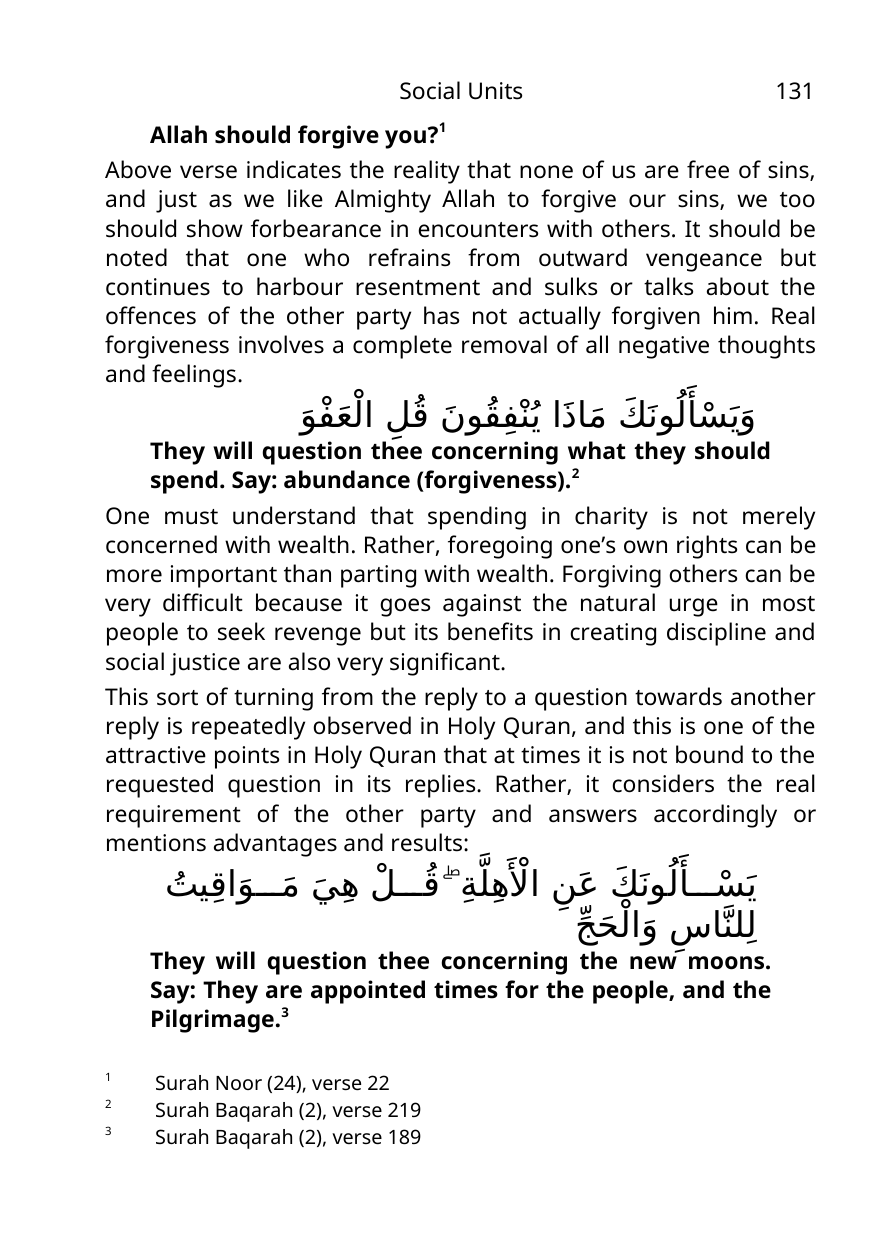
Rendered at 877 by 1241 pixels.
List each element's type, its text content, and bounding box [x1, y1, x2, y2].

text يَسْأَلُونَكَ عَنِ الْأَهِلَّةِ ۖ قُلْ هِيَ مَوَاقِيتُ لِلنَّاسِ وَالْحَجِّ [165, 863, 757, 946]
text This sort of turning from the reply to a question towards another reply is repeatedly observed in Holy Quran, and this is one of the attractive points in Holy Quran that at times it is not bound to the requested question in its replies. Rather, it considers the real requirement of the other party and answers accordingly or mentions advantages and results: [105, 682, 817, 857]
text One must understand that spending in charity is not merely concerned with wealth. Rather, foregoing one’s own rights can be more important than parting with wealth. Forgiving others can be very difficult because it goes against the natural urge in most people to seek revenge but its benefits in creating discipline and social justice are also very significant. [105, 501, 817, 676]
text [150, 120, 772, 149]
text They will question thee concerning the new moons. Say: They are appointed times for the people, and the Pilgrimage. [150, 946, 772, 1034]
text وَيَسْأَلُونَكَ مَاذَا يُنْفِقُونَ قُلِ الْعَفْوَ [165, 395, 757, 436]
text They will question thee concerning what they should spend. Say: abundance (forgiveness). [150, 436, 772, 494]
text Above verse indicates the reality that none of us are free of sins, and just as we like Almighty Allah to forgive our sins, we too should show forbearance in encounters with others. It should be noted that one who refrains from outward vengeance but continues to harbour resentment and sulks or talks about the offences of the other party has not actually forgiven him. Real forgiveness involves a complete removal of all negative thoughts and feelings. [105, 155, 817, 389]
